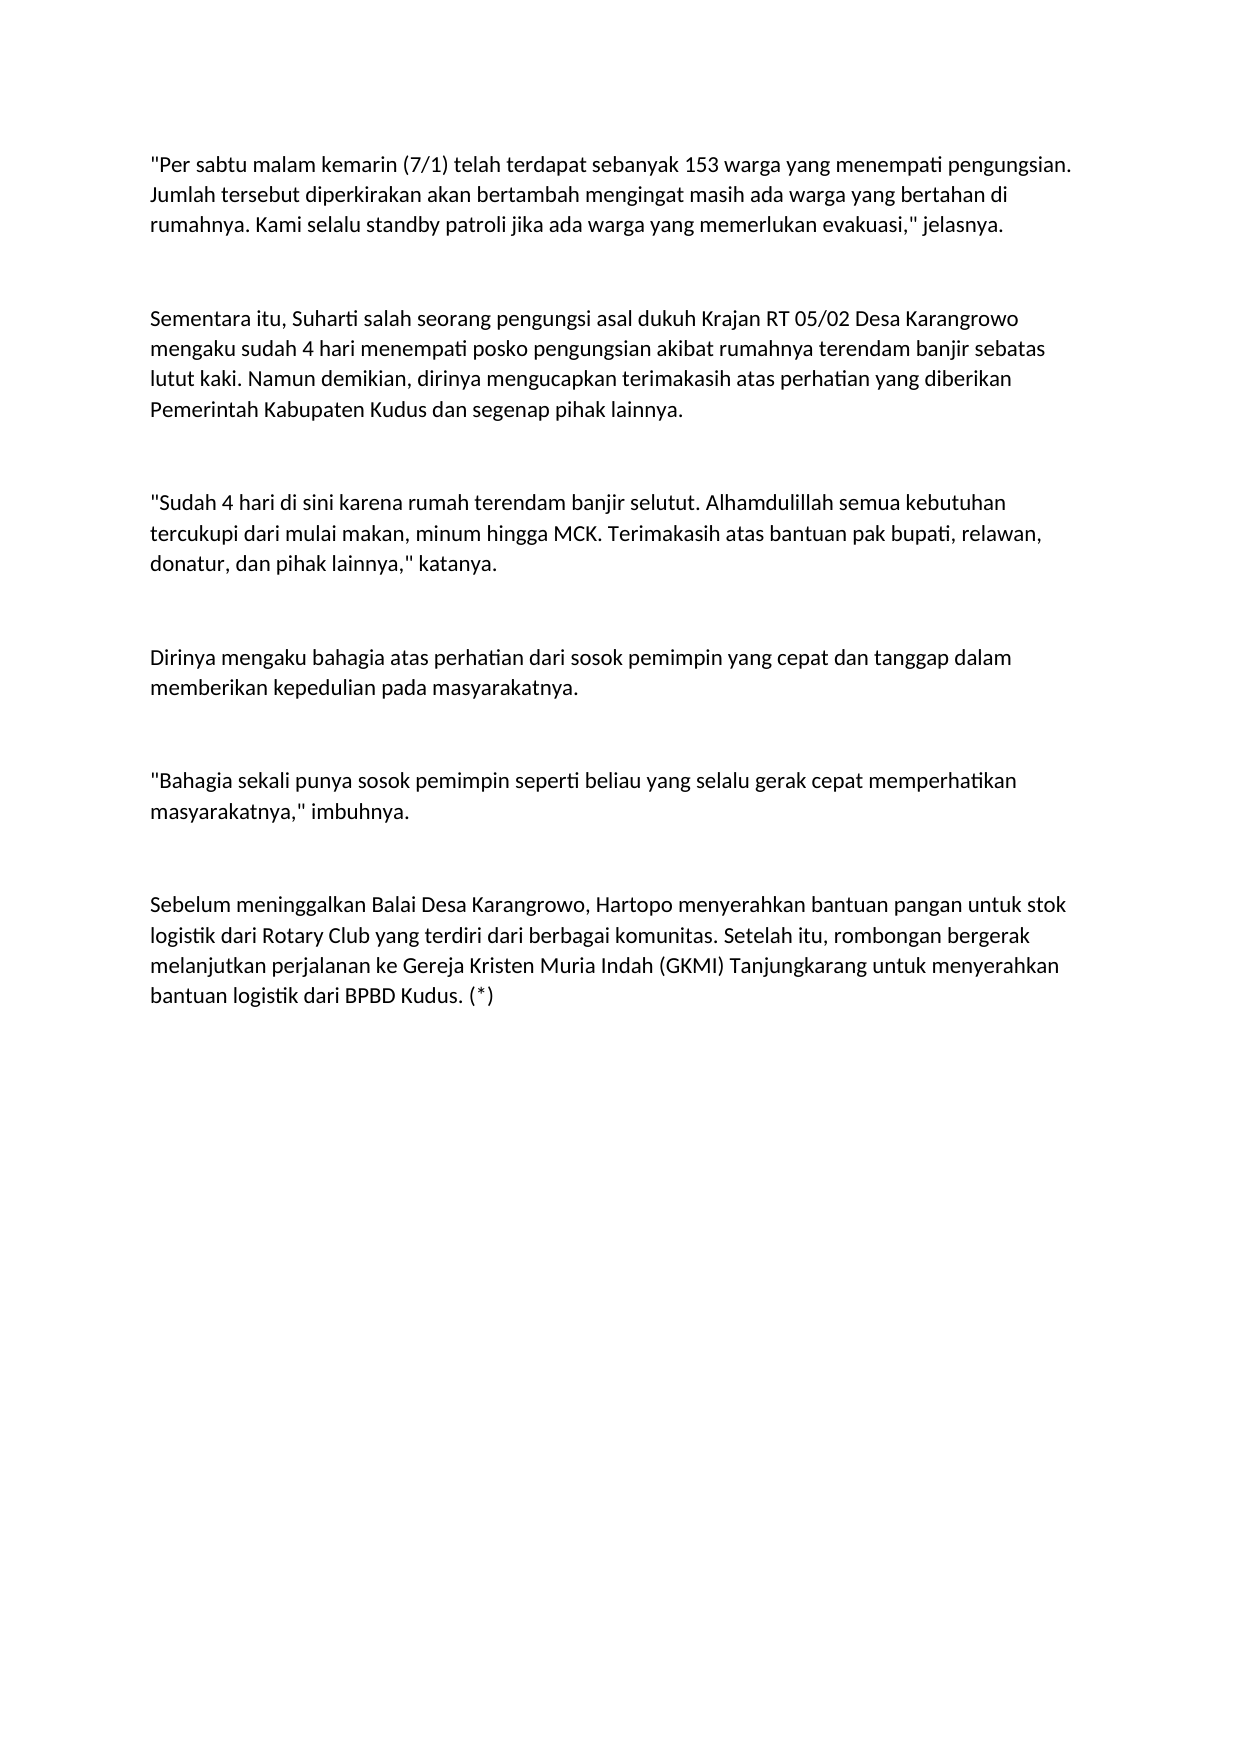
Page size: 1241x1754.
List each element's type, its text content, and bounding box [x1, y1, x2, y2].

text "Sudah 4 hari di sini karena rumah terendam banjir selutut. Alhamdulillah semua kebutuhan tercukupi dari mulai makan, minum hingga MCK. Terimakasih atas bantuan pak bupati, relawan, donatur, dan pihak lainnya," katanya. [150, 488, 1090, 577]
text Sebelum meninggalkan Balai Desa Karangrowo, Hartopo menyerahkan bantuan pangan untuk stok logistik dari Rotary Club yang terdiri dari berbagai komunitas. Setelah itu, rombongan bergerak melanjutkan perjalanan ke Gereja Kristen Muria Indah (GKMI) Tanjungkarang untuk menyerahkan bantuan logistik dari BPBD Kudus. (*) [150, 891, 1090, 1009]
text "Bahagia sekali punya sosok pemimpin seperti beliau yang selalu gerak cepat memperhatikan masyarakatnya," imbuhnya. [150, 767, 1090, 825]
text "Per sabtu malam kemarin (7/1) telah terdapat sebanyak 153 warga yang menempati pengungsian. Jumlah tersebut diperkirakan akan bertambah mengingat masih ada warga yang bertahan di rumahnya. Kami selalu standby patroli jika ada warga yang memerlukan evakuasi," jelasnya. [150, 150, 1090, 238]
text Sementara itu, Suharti salah seorang pengungsi asal dukuh Krajan RT 05/02 Desa Karangrowo mengaku sudah 4 hari menempati posko pengungsian akibat rumahnya terendam banjir sebatas lutut kaki. Namun demikian, dirinya mengucapkan terimakasih atas perhatian yang diberikan Pemerintah Kabupaten Kudus dan segenap pihak lainnya. [150, 304, 1090, 423]
text Dirinya mengaku bahagia atas perhatian dari sosok pemimpin yang cepat dan tanggap dalam memberikan kepedulian pada masyarakatnya. [150, 643, 1090, 701]
